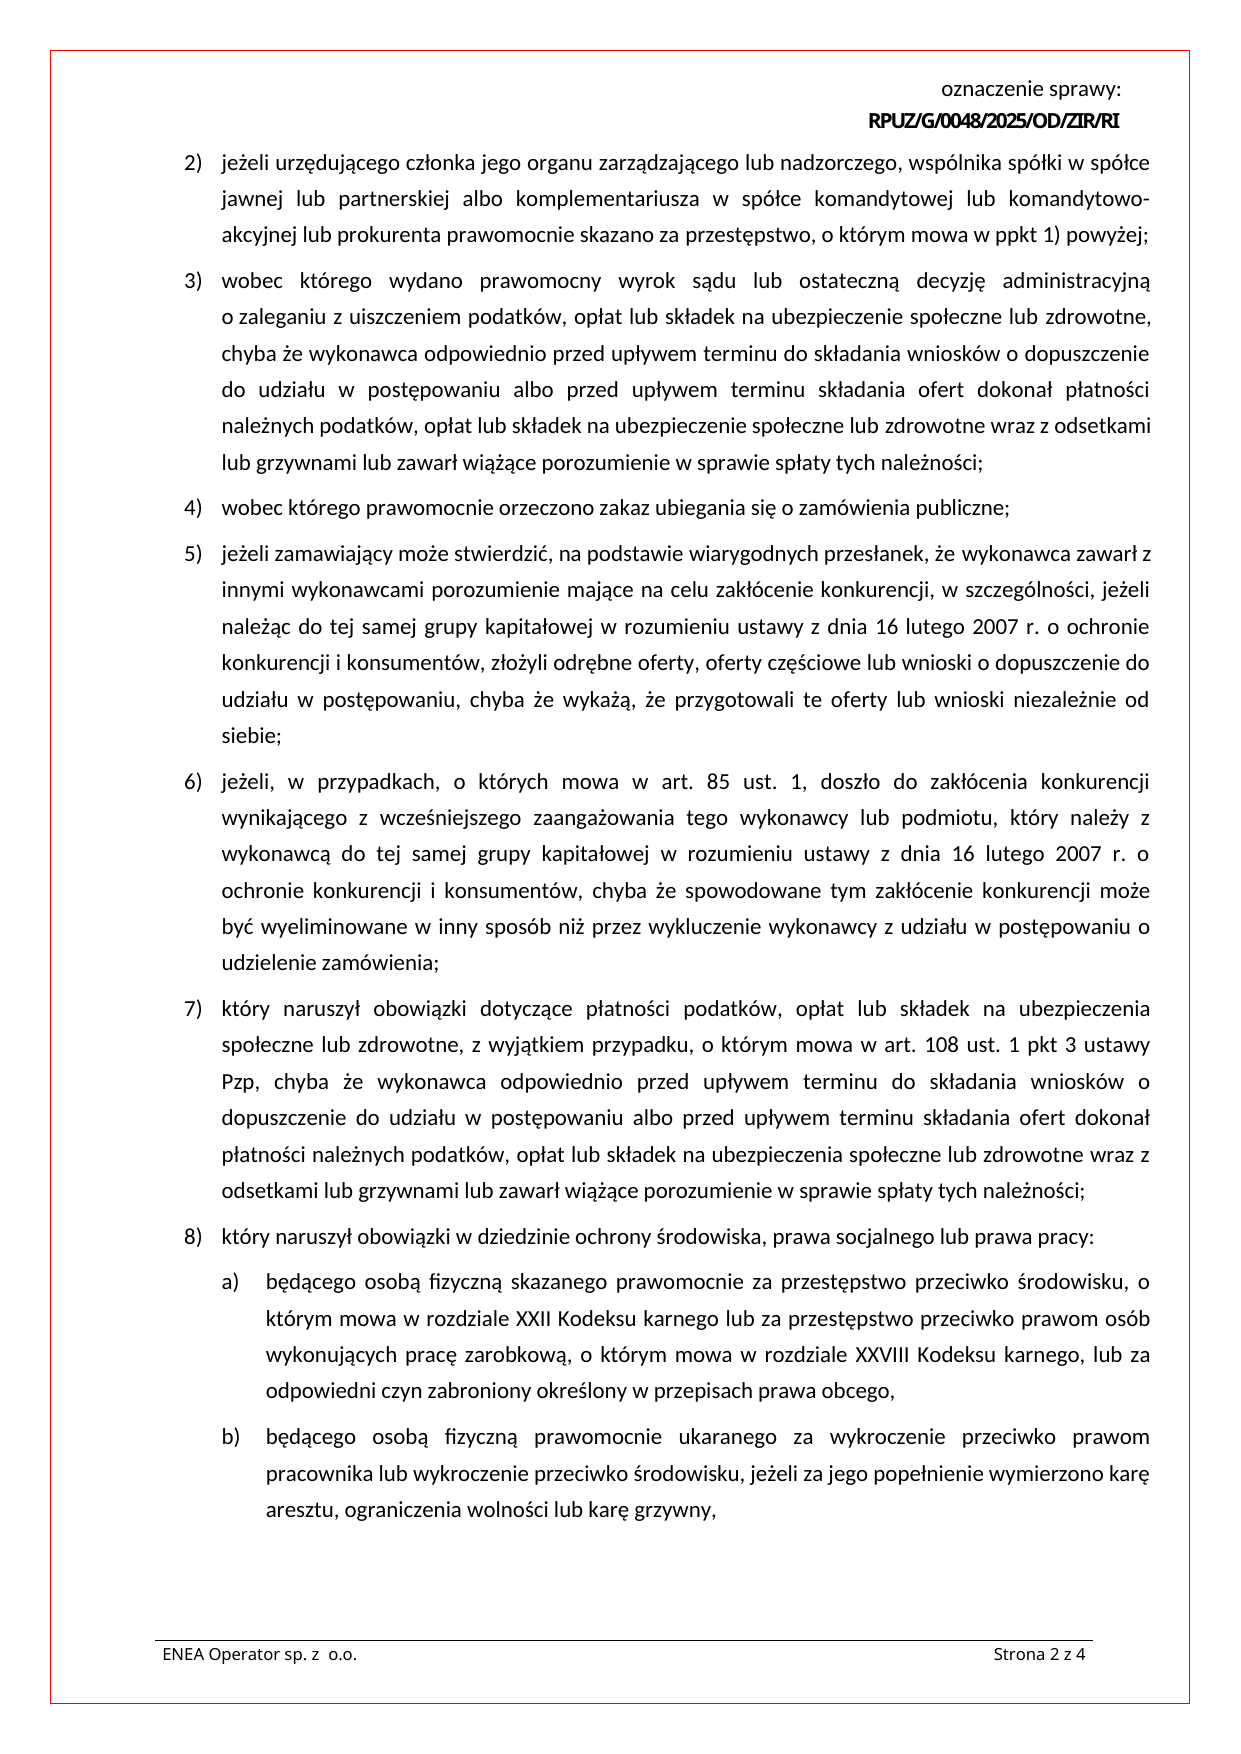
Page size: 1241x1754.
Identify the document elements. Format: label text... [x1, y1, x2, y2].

list jeżeli urzędującego członka jego organu zarządzającego lub nadzorczego, wspólnika spółki w spółce jawnej lub partnerskiej albo komplementariusza w spółce komandytowej lub komandytowo-akcyjnej lub prokurenta prawomocnie skazano za przestępstwo, o którym mowa w ppkt 1) powyżej; [184, 148, 1152, 248]
list będącego osobą fizyczną prawomocnie ukaranego za wykroczenie przeciwko prawom pracownika lub wykroczenie przeciwko środowisku, jeżeli za jego popełnienie wymierzono karę aresztu, ograniczenia wolności lub karę grzywny, [221, 1422, 1152, 1523]
list który naruszył obowiązki dotyczące płatności podatków, opłat lub składek na ubezpieczenia społeczne lub zdrowotne, z wyjątkiem przypadku, o którym mowa w art. 108 ust. 1 pkt 3 ustawy Pzp, chyba że wykonawca odpowiednio przed upływem terminu do składania wniosków o dopuszczenie do udziału w postępowaniu albo przed upływem terminu składania ofert dokonał płatności należnych podatków, opłat lub składek na ubezpieczenia społeczne lub zdrowotne wraz z odsetkami lub grzywnami lub zawarł wiążące porozumienie w sprawie spłaty tych należności; [184, 994, 1152, 1204]
list który naruszył obowiązki w dziedzinie ochrony środowiska, prawa socjalnego lub prawa pracy: [184, 1222, 1152, 1250]
list wobec którego prawomocnie orzeczono zakaz ubiegania się o zamówienia publiczne; [184, 493, 1152, 522]
list wobec którego wydano prawomocny wyrok sądu lub ostateczną decyzję administracyjną o zaleganiu z uiszczeniem podatków, opłat lub składek na ubezpieczenie społeczne lub zdrowotne, chyba że wykonawca odpowiednio przed upływem terminu do składania wniosków o dopuszczenie do udziału w postępowaniu albo przed upływem terminu składania ofert dokonał płatności należnych podatków, opłat lub składek na ubezpieczenie społeczne lub zdrowotne wraz z odsetkami lub grzywnami lub zawarł wiążące porozumienie w sprawie spłaty tych należności; [184, 266, 1152, 476]
list jeżeli, w przypadkach, o których mowa w art. 85 ust. 1, doszło do zakłócenia konkurencji wynikającego z wcześniejszego zaangażowania tego wykonawcy lub podmiotu, który należy z wykonawcą do tej samej grupy kapitałowej w rozumieniu ustawy z dnia 16 lutego 2007 r. o ochronie konkurencji i konsumentów, chyba że spowodowane tym zakłócenie konkurencji może być wyeliminowane w inny sposób niż przez wykluczenie wykonawcy z udziału w postępowaniu o udzielenie zamówienia; [184, 767, 1152, 977]
list będącego osobą fizyczną skazanego prawomocnie za przestępstwo przeciwko środowisku, o którym mowa w rozdziale XXII Kodeksu karnego lub za przestępstwo przeciwko prawom osób wykonujących pracę zarobkową, o którym mowa w rozdziale XXVIII Kodeksu karnego, lub za odpowiedni czyn zabroniony określony w przepisach prawa obcego, [221, 1267, 1152, 1404]
list jeżeli zamawiający może stwierdzić, na podstawie wiarygodnych przesłanek, że wykonawca zawarł z innymi wykonawcami porozumienie mające na celu zakłócenie konkurencji, w szczególności, jeżeli należąc do tej samej grupy kapitałowej w rozumieniu ustawy z dnia 16 lutego 2007 r. o ochronie konkurencji i konsumentów, złożyli odrębne oferty, oferty częściowe lub wnioski o dopuszczenie do udziału w postępowaniu, chyba że wykażą, że przygotowali te oferty lub wnioski niezależnie od siebie; [184, 539, 1152, 749]
